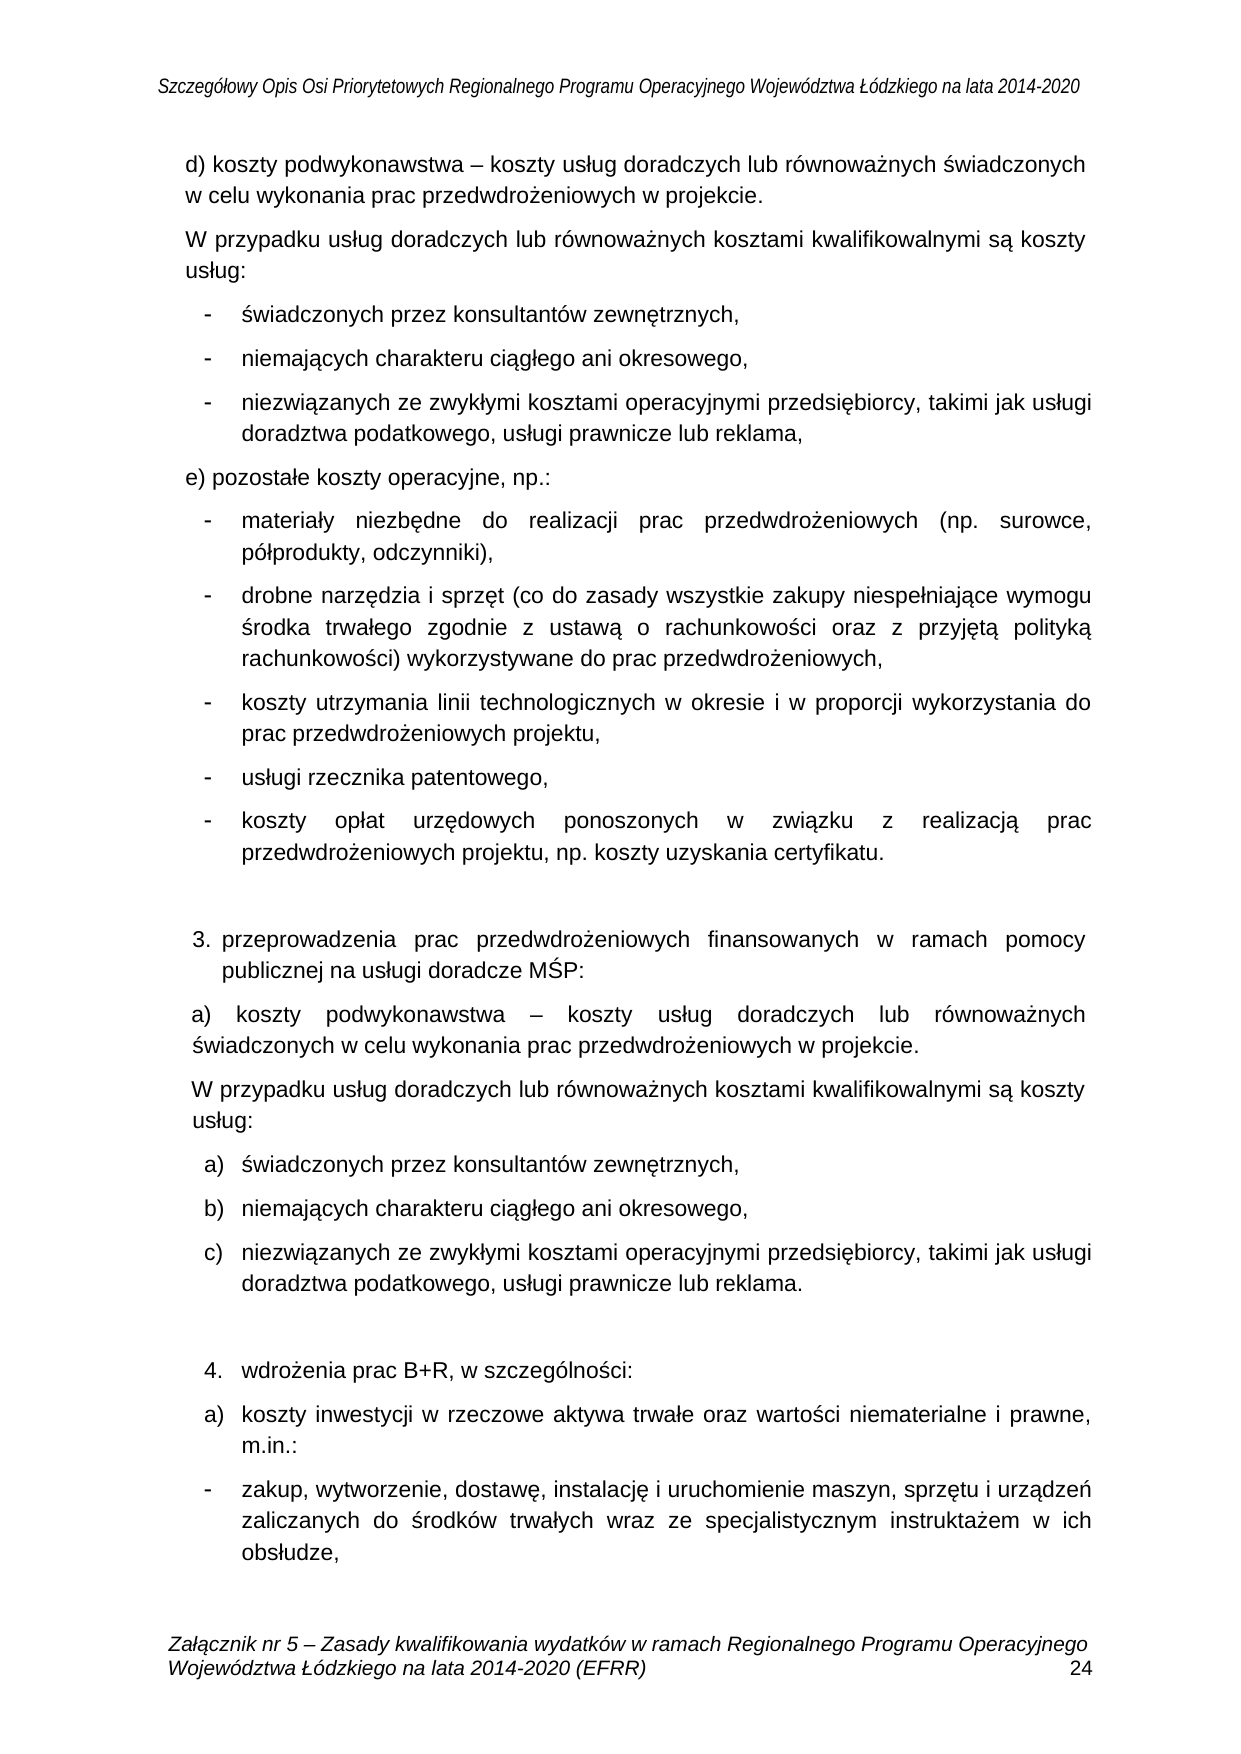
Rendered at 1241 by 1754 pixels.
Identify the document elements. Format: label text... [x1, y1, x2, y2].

list usługi rzecznika patentowego, [204, 760, 1092, 791]
list drobne narzędzia i sprzęt (co do zasady wszystkie zakupy niespełniające wymogu środka trwałego zgodnie z ustawą o rachunkowości oraz z przyjętą polityką rachunkowości) wykorzystywane do prac przedwdrożeniowych, [204, 579, 1092, 673]
text a) koszty podwykonawstwa – koszty usług doradczych lub równoważnych świadczonych w celu wykonania prac przedwdrożeniowych w projekcie. [191, 998, 1086, 1060]
list niemających charakteru ciągłego ani okresowego, [204, 341, 1092, 373]
list świadczonych przez konsultantów zewnętrznych, [204, 298, 1092, 329]
list zakup, wytworzenie, dostawę, instalację i uruchomienie maszyn, sprzętu i urządzeń zaliczanych do środków trwałych wraz ze specjalistycznym instruktażem w ich obsłudze, [204, 1473, 1092, 1566]
text W przypadku usług doradczych lub równoważnych kosztami kwalifikowalnymi są koszty usług: [191, 1073, 1086, 1135]
list koszty opłat urzędowych ponoszonych w związku z realizacją prac przedwdrożeniowych projektu, np. koszty uzyskania certyfikatu. [204, 804, 1092, 866]
text d) koszty podwykonawstwa – koszty usług doradczych lub równoważnych świadczonych w celu wykonania prac przedwdrożeniowych w projekcie. [185, 148, 1086, 210]
list koszty utrzymania linii technologicznych w okresie i w proporcji wykorzystania do prac przedwdrożeniowych projektu, [204, 685, 1092, 748]
list wdrożenia prac B+R, w szczególności: [204, 1354, 1092, 1385]
list koszty inwestycji w rzeczowe aktywa trwałe oraz wartości niematerialne i prawne, m.in.: [204, 1398, 1092, 1460]
text e) pozostałe koszty operacyjne, np.: [185, 460, 1086, 491]
text W przypadku usług doradczych lub równoważnych kosztami kwalifikowalnymi są koszty usług: [185, 223, 1086, 285]
list niemających charakteru ciągłego ani okresowego, [204, 1191, 1092, 1223]
list materiały niezbędne do realizacji prac przedwdrożeniowych (np. surowce, półprodukty, odczynniki), [204, 504, 1092, 566]
list niezwiązanych ze zwykłymi kosztami operacyjnymi przedsiębiorcy, takimi jak usługi doradztwa podatkowego, usługi prawnicze lub reklama, [204, 385, 1092, 448]
list niezwiązanych ze zwykłymi kosztami operacyjnymi przedsiębiorcy, takimi jak usługi doradztwa podatkowego, usługi prawnicze lub reklama. [204, 1235, 1092, 1298]
list świadczonych przez konsultantów zewnętrznych, [204, 1148, 1092, 1179]
list przeprowadzenia prac przedwdrożeniowych finansowanych w ramach pomocy publicznej na usługi doradcze MŚP: [192, 923, 1086, 985]
